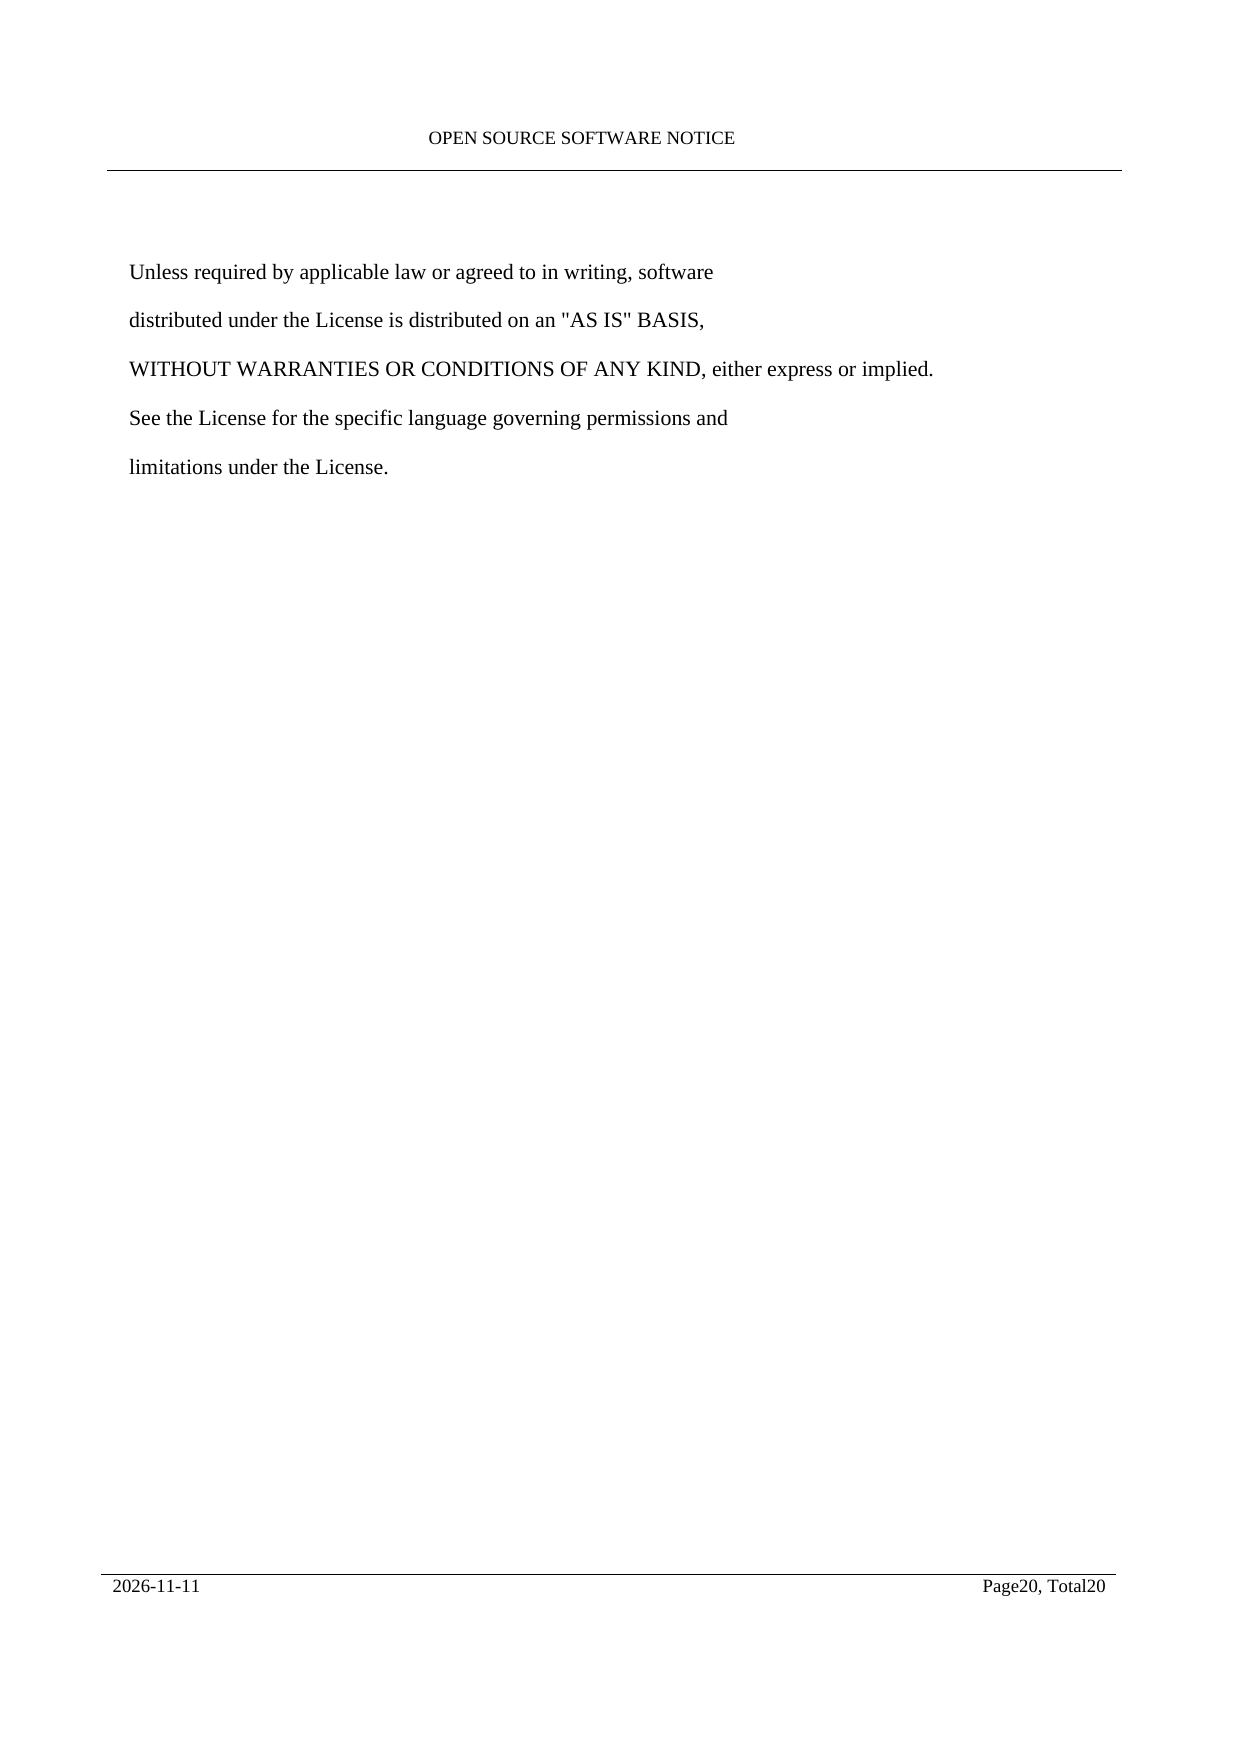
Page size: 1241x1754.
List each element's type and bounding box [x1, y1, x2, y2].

text [112, 206, 1128, 483]
